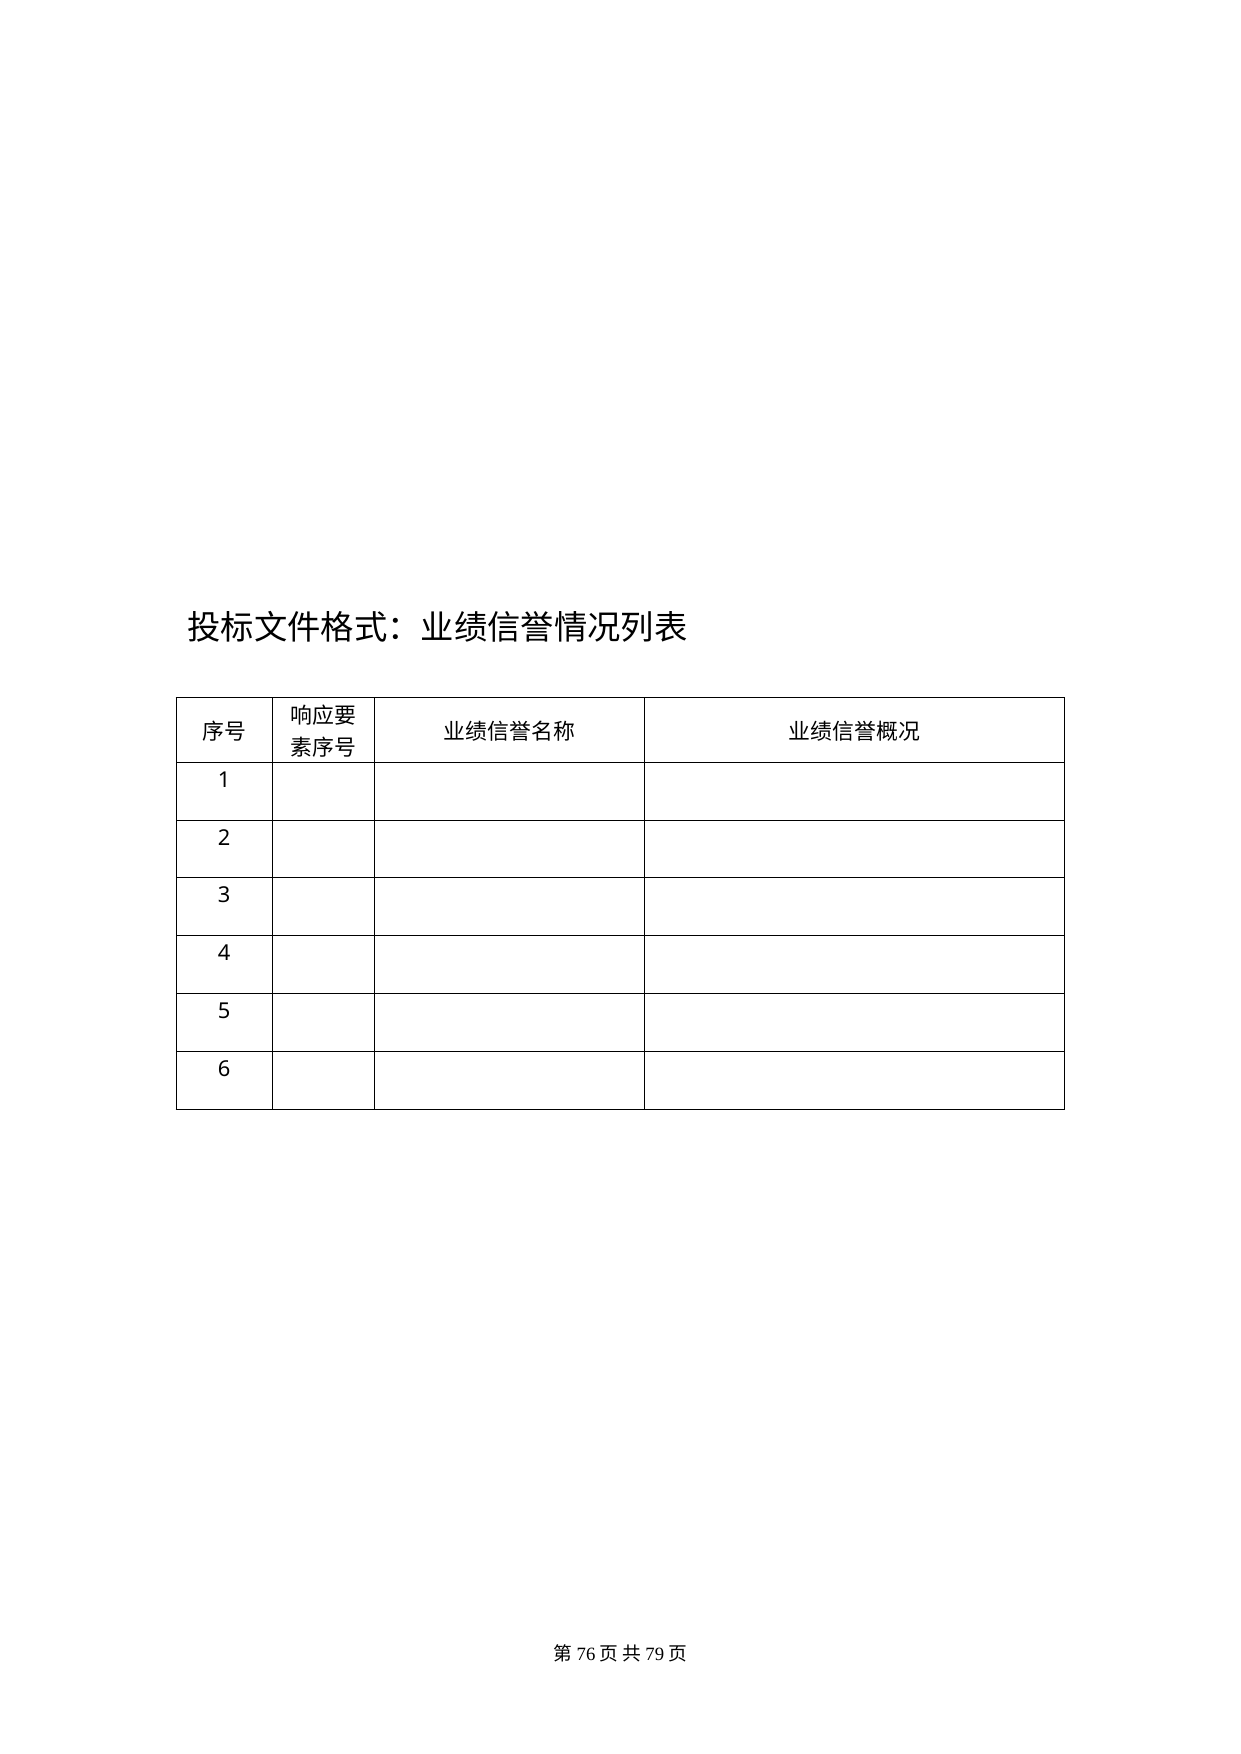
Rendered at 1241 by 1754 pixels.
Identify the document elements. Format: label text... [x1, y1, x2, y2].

table_cell 4 [177, 936, 272, 993]
table_cell [273, 763, 374, 819]
table_header 业绩信誉名称 [375, 698, 644, 762]
table_cell 3 [177, 878, 272, 935]
table_cell [645, 1052, 1064, 1108]
table_cell [645, 936, 1064, 993]
table_cell [375, 936, 644, 993]
table_cell [273, 878, 374, 935]
table_cell 2 [177, 821, 272, 877]
table_cell [645, 994, 1064, 1051]
table_cell [273, 994, 374, 1051]
table_header 业绩信誉概况 [645, 698, 1064, 762]
table_cell [375, 994, 644, 1051]
table_cell 1 [177, 763, 272, 819]
table_cell [375, 821, 644, 877]
table_cell [645, 763, 1064, 819]
table_header 序号 [177, 698, 272, 762]
table_cell [273, 821, 374, 877]
table_cell [375, 763, 644, 819]
table_cell [273, 1052, 374, 1108]
table_cell [645, 878, 1064, 935]
table_header 响应要素序号 [273, 698, 374, 762]
table_cell 5 [177, 994, 272, 1051]
table_cell [273, 936, 374, 993]
table_cell [375, 1052, 644, 1108]
table_cell [375, 878, 644, 935]
table_cell [645, 821, 1064, 877]
text 投标文件格式：业绩信誉情况列表 [187, 601, 1053, 649]
table_cell 6 [177, 1052, 272, 1108]
